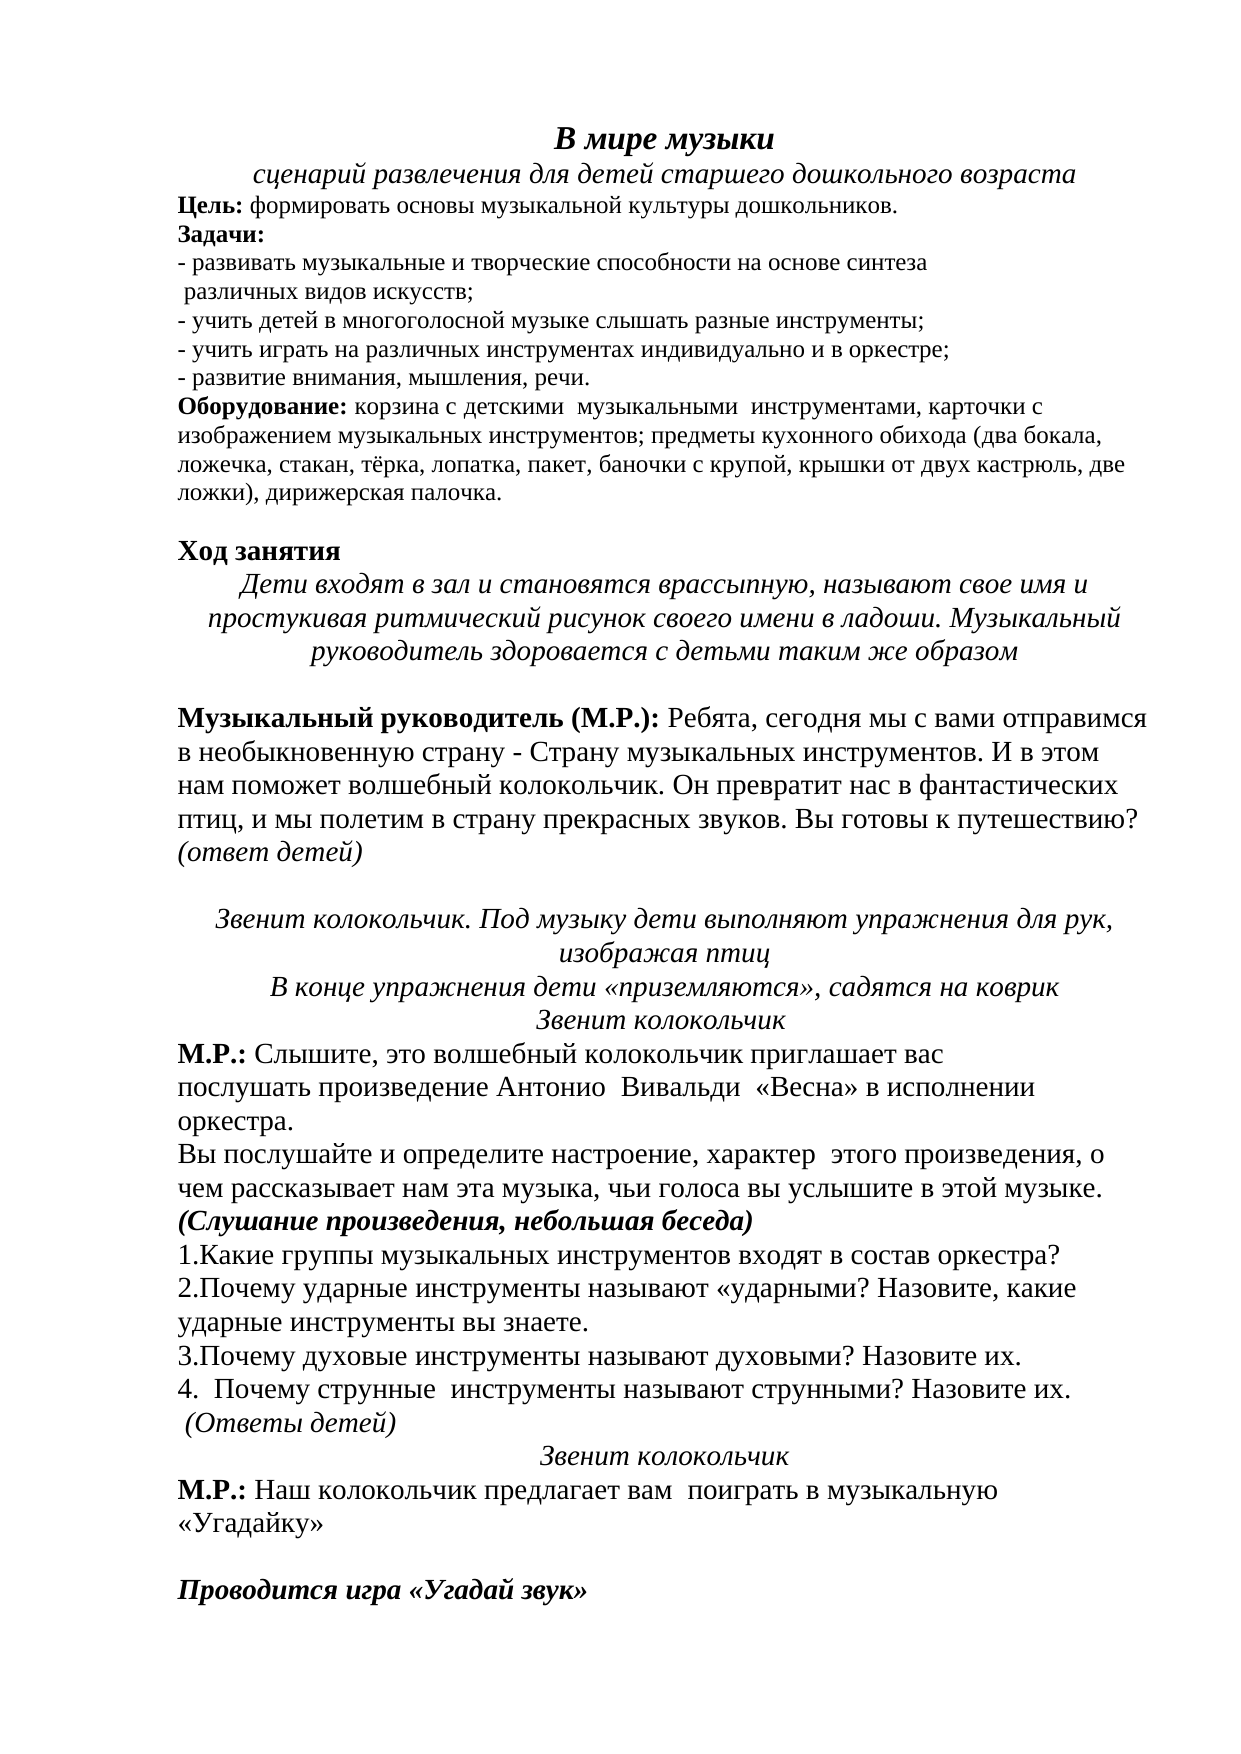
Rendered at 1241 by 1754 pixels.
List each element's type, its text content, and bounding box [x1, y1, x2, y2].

text Звенит колокольчик [177, 1002, 1152, 1036]
text Задачи: [177, 219, 1152, 247]
text Дети входят в зал и становятся врассыпную, называют свое имя и простукивая ритмический рисунок своего имени в ладоши. Музыкальный руководитель здоровается с детьми таким же образом [177, 566, 1152, 667]
text Вы послушайте и определите настроение, характер этого произведения, о чем рассказывает нам эта музыка, чьи голоса вы услышите в этой музыке. [177, 1136, 1152, 1203]
text Звенит колокольчик. Под музыку дети выполняют упражнения для рук, изображая птиц [177, 902, 1152, 969]
text М.Р.: Слышите, это волшебный колокольчик приглашает вас [177, 1036, 1152, 1069]
text - учить играть на различных инструментах индивидуально и в оркестре; [177, 334, 1152, 362]
text - развивать музыкальные и творческие способности на основе синтеза [177, 247, 1152, 276]
text 1.Какие группы музыкальных инструментов входят в состав оркестра? [177, 1237, 1152, 1271]
text 3.Почему духовые инструменты называют духовыми? Назовите их. [177, 1338, 1152, 1371]
text М.Р.: Наш колокольчик предлагает вам поиграть в музыкальную «Угадайку» [177, 1472, 1152, 1539]
text - развитие внимания, мышления, речи. [177, 362, 1152, 391]
text Музыкальный руководитель (М.Р.): Ребята, сегодня мы с вами отправимся в необыкновенную страну - Страну музыкальных инструментов. И в этом нам поможет волшебный колокольчик. Он превратит нас в фантастических птиц, и мы полетим в страну прекрасных звуков. Вы готовы к путешествию? (ответ детей) [177, 700, 1152, 868]
text 2.Почему ударные инструменты называют «ударными? Назовите, какие ударные инструменты вы знаете. [177, 1271, 1152, 1338]
text В мире музыки [177, 118, 1152, 156]
text Звенит колокольчик [177, 1438, 1152, 1472]
text - учить детей в многоголосной музыке слышать разные инструменты; [177, 305, 1152, 334]
text послушать произведение Антонио Вивальди «Весна» в исполнении оркестра. [177, 1069, 1152, 1136]
text различных видов искусств; [177, 276, 1152, 305]
text В конце упражнения дети «приземляются», садятся на коврик [177, 969, 1152, 1002]
text 4. Почему струнные инструменты называют струнными? Назовите их. [177, 1371, 1152, 1405]
text сценарий развлечения для детей старшего дошкольного возраста [177, 156, 1152, 190]
text (Ответы детей) [177, 1405, 1152, 1438]
text (Слушание произведения, небольшая беседа) [177, 1203, 1152, 1237]
text Проводится игра «Угадай звук» [177, 1572, 1152, 1606]
text Цель: формировать основы музыкальной культуры дошкольников. [177, 190, 1152, 219]
text Оборудование: корзина с детскими музыкальными инструментами, карточки с изображением музыкальных инструментов; предметы кухонного обихода (два бокала, ложечка, стакан, тёрка, лопатка, пакет, баночки с крупой, крышки от двух кастрюль, две ложки), дирижерская палочка. [177, 391, 1152, 506]
text Ход занятия [177, 533, 1152, 566]
